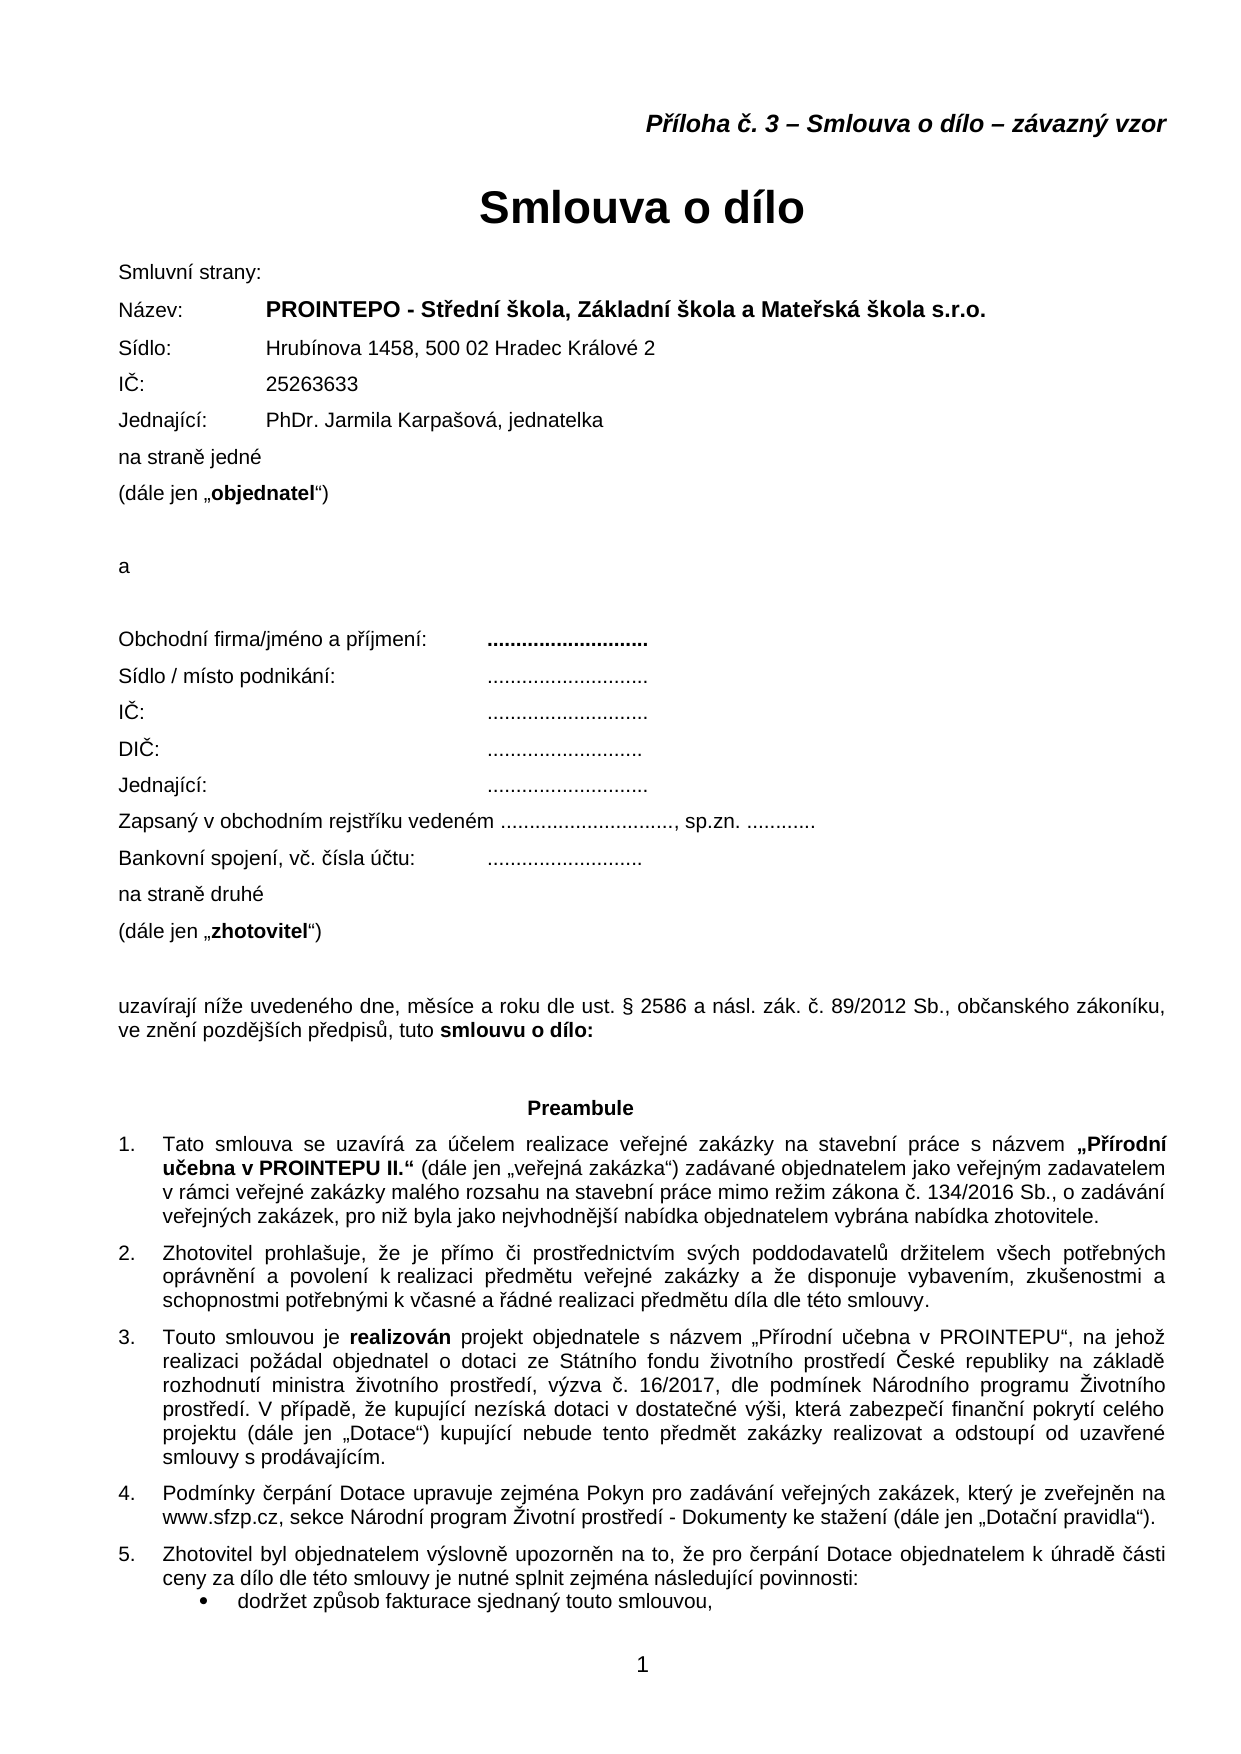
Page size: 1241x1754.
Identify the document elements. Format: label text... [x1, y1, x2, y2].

text IČ: ............................ [118, 700, 1167, 724]
text Sídlo / místo podnikání: ............................ [118, 663, 1167, 687]
text a [118, 554, 1167, 578]
text Sídlo: Hrubínova 1458, 500 02 Hradec Králové 2 [118, 335, 1167, 359]
text IČ: 25263633 [118, 372, 1167, 396]
text Bankovní spojení, vč. čísla účtu: ........................... [118, 846, 1167, 870]
text na straně jedné [118, 445, 1167, 469]
text Název: PROINTEPO - Střední škola, Základní škola a Mateřská škola s.r.o. [118, 296, 1167, 323]
list dodržet způsob fakturace sjednaný touto smlouvou, [200, 1589, 1167, 1613]
text Preambule [413, 1096, 1167, 1119]
text Jednající: PhDr. Jarmila Karpašová, jednatelka [118, 408, 1167, 432]
text Jednající: ............................ [118, 773, 1167, 797]
text Příloha č. 3 – Smlouva o dílo – závazný vzor [118, 109, 1167, 138]
text Smlouva o dílo [118, 181, 1167, 234]
text DIČ: ........................... [118, 736, 1167, 760]
list Zhotovitel prohlašuje, že je přímo či prostřednictvím svých poddodavatelů držitelem všech potřebných oprávnění a povolení k realizaci předmětu veřejné zakázky a že disponuje vybavením, zkušenostmi a schopnostmi potřebnými k včasné a řádné realizaci předmětu díla dle této smlouvy. [118, 1240, 1167, 1312]
list Zhotovitel byl objednatelem výslovně upozorněn na to, že pro čerpání Dotace objednatelem k úhradě části ceny za dílo dle této smlouvy je nutné splnit zejména následující povinnosti: [118, 1541, 1167, 1589]
text (dále jen „objednatel“) [118, 481, 1167, 505]
text Zapsaný v obchodním rejstříku vedeném .............................., sp.zn. ............ [118, 809, 1167, 833]
text uzavírají níže uvedeného dne, měsíce a roku dle ust. § násl. zák. č. 89/2012 Sb., občanského zákoníku, ve znění pozdějších předpisů, tuto smlouvu o dílo: [118, 994, 1167, 1042]
text Obchodní firma/jméno a příjmení: ............................ [118, 627, 1167, 651]
list Podmínky čerpání Dotace upravuje zejména Pokyn pro zadávání veřejných zakázek, který je zveřejněn na www.sfzp.cz, sekce Národní program Životní prostředí - Dokumenty ke stažení (dále jen „Dotační pravidla“). [118, 1481, 1167, 1529]
text na straně druhé [118, 882, 1167, 906]
list Tato smlouva se uzavírá za účelem realizace veřejné zakázky na stavební práce s názvem „Přírodní učebna v PROINTEPU II.“ (dále jen „veřejná zakázka“) zadávané objednatelem jako veřejným zadavatelem v rámci veřejné zakázky malého rozsahu na stavební práce mimo režim zákona č. 134/2016 Sb., o zadávání veřejných zakázek, pro niž byla jako nejvhodnější nabídka objednatelem vybrána nabídka zhotovitele. [118, 1132, 1167, 1228]
text (dále jen „zhotovitel“) [118, 919, 1167, 943]
list Touto smlouvou je realizován projekt objednatele s názvem „Přírodní učebna v PROINTEPU“, na jehož realizaci požádal objednatel o dotaci ze Státního fondu životního prostředí České republiky na základě rozhodnutí ministra životního prostředí, výzva č. 16/2017, dle podmínek Národního programu Životního prostředí. V případě, že kupující nezíská dotaci v dostatečné výši, která zabezpečí finanční pokrytí celého projektu (dále jen „Dotace“) kupující nebude tento předmět zakázky realizovat a odstoupí od uzavřené smlouvy s prodávajícím. [118, 1325, 1167, 1468]
text Smluvní strany: [118, 260, 1167, 284]
